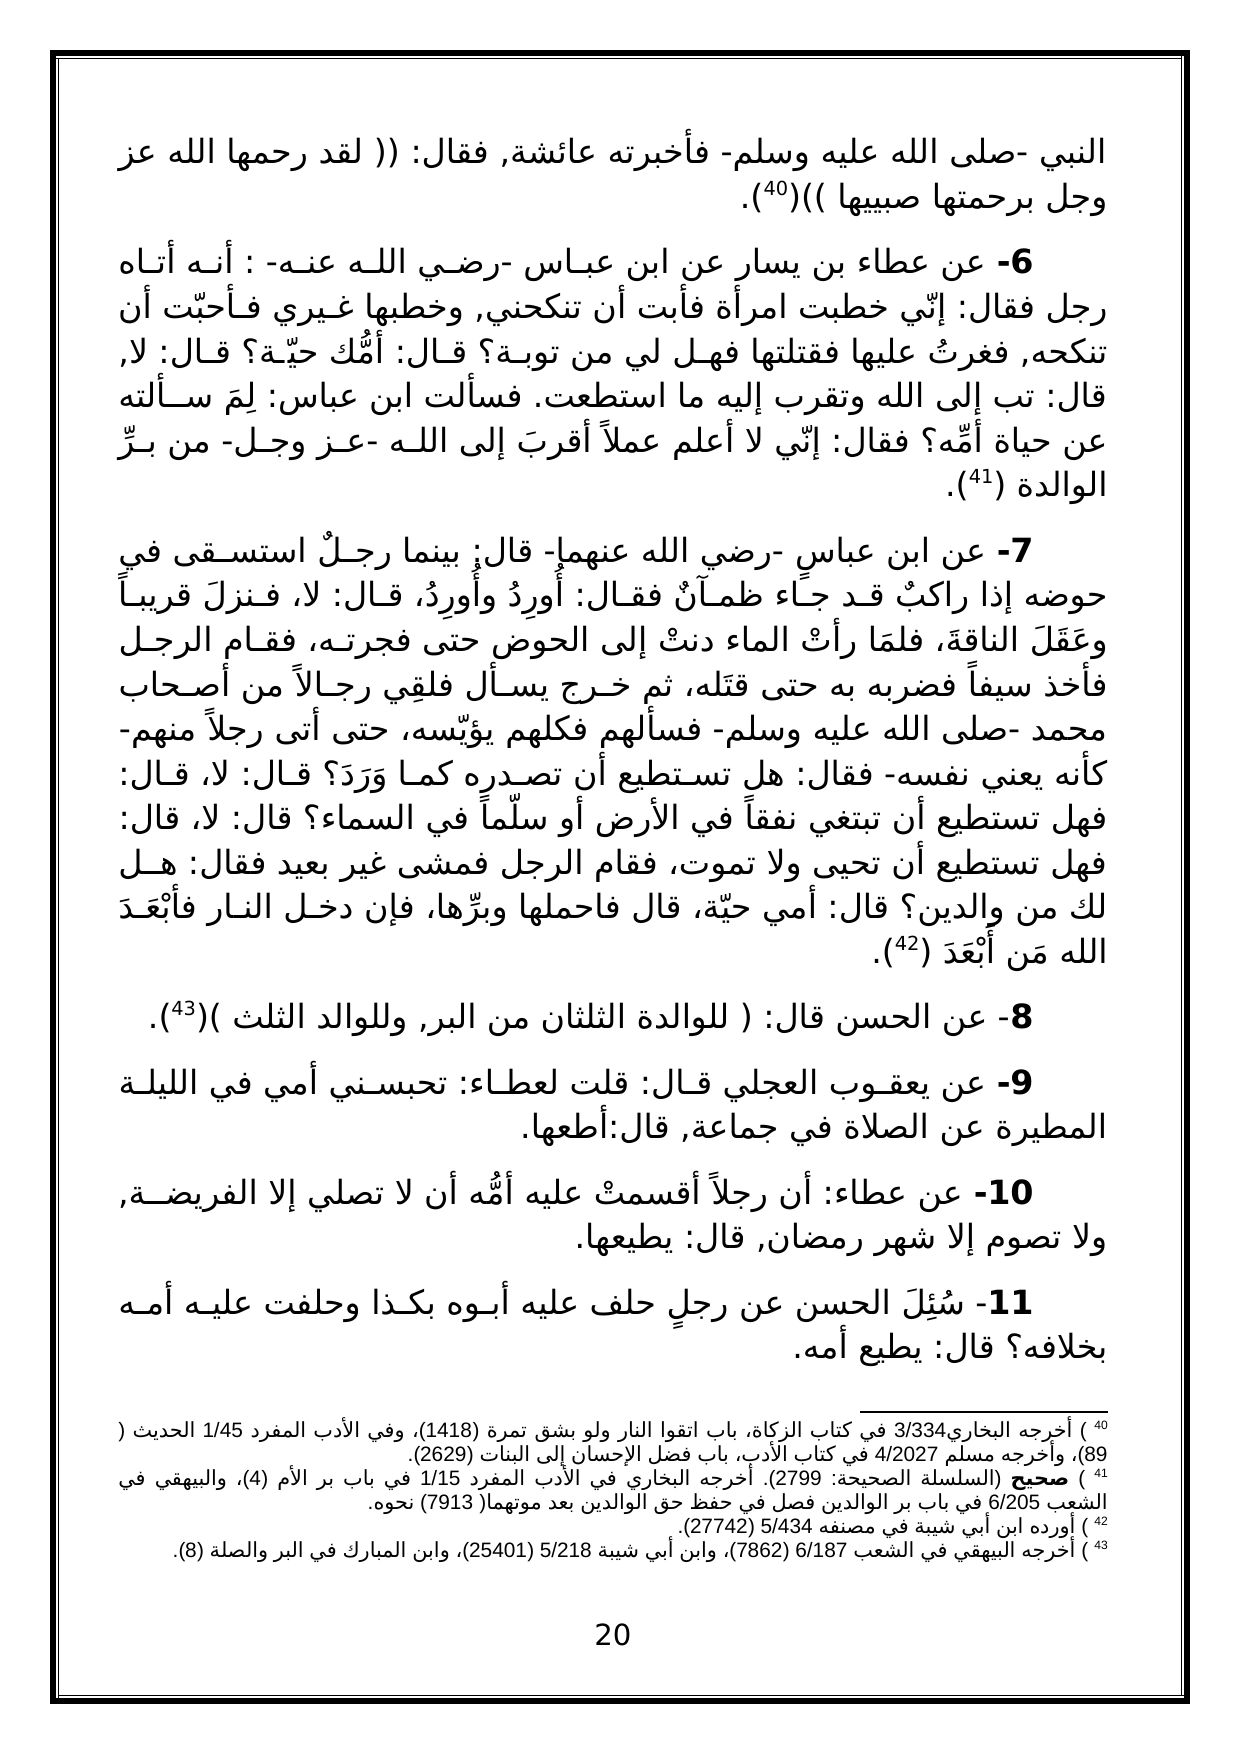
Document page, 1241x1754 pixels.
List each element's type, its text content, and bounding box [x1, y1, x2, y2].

text 7- عن ابن عباسٍ -رضي الله عنهما- قال: بينما رجلٌ استسقى في حوضه إذا راكبٌ قد جاء ظمآنٌ فقال: أُورِدُ وأُورِدُ، قال: لا، فنزلَ قريباً وعَقَلَ الناقةَ، فلمَا رأتْ الماء دنتْ إلى الحوض حتى فجرته، فقام الرجل فأخذ سيفاً فضربه به حتى قتَله، ثم خرج يسأل فلقِي رجالاً من أصحاب محمد -صلى الله عليه وسلم- فسألهم فكلهم يؤيّسه، حتى أتى رجلاً منهم- كأنه يعني نفسه- فقال: هل تستطيع أن تصدره كما وَرَدَ؟ قال: لا، قال: فهل تستطيع أن تبتغي نفقاً في الأرض أو سلّماً في السماء؟ قال: لا، قال: فهل تستطيع أن تحيى ولا تموت، فقام الرجل فمشى غير بعيد فقال: هل لك من والدين؟ قال: أمي حيّة، قال فاحملها وبرِّها، فإن دخل النار فأبْعَدَ الله مَن أَبْعَدَ (). [118, 531, 1107, 971]
text 6- عن عطاء بن يسار عن ابن عباس -رضي الله عنه- : أنه أتاه رجل فقال: إنّي خطبت امرأة فأبت أن تنكحني, وخطبها غيري فأحبّت أن تنكحه, فغرتُ عليها فقتلتها فهل لي من توبة؟ قال: أمُّك حيّة؟ قال: لا, قال: تب إلى الله وتقرب إليه ما استطعت. فسألت ابن عباس: لِمَ سألته عن حياة أمِّه؟ فقال: إنّي لا أعلم عملاً أقربَ إلى الله -عز وجل- من برِّ الوالدة (). [118, 243, 1107, 505]
text 9- عن يعقوب العجلي قال: قلت لعطاء: تحبسني أمي في الليلة المطيرة عن الصلاة في جماعة, قال:أطعها. [118, 1063, 1107, 1147]
text 11- سُئِلَ الحسن عن رجلٍ حلف عليه أبوه بكذا وحلفت عليه أمه بخلافه؟ قال: يطيع أمه. [118, 1283, 1107, 1367]
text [118, 133, 1107, 216]
text 8- عن الحسن قال: ( للوالدة الثلثان من البر, وللوالد الثلث )(). [118, 998, 1107, 1037]
text 10- عن عطاء: أن رجلاً أقسمتْ عليه أمُّه أن لا تصلي إلا الفريضة, ولا تصوم إلا شهر رمضان, قال: يطيعها. [118, 1173, 1107, 1257]
